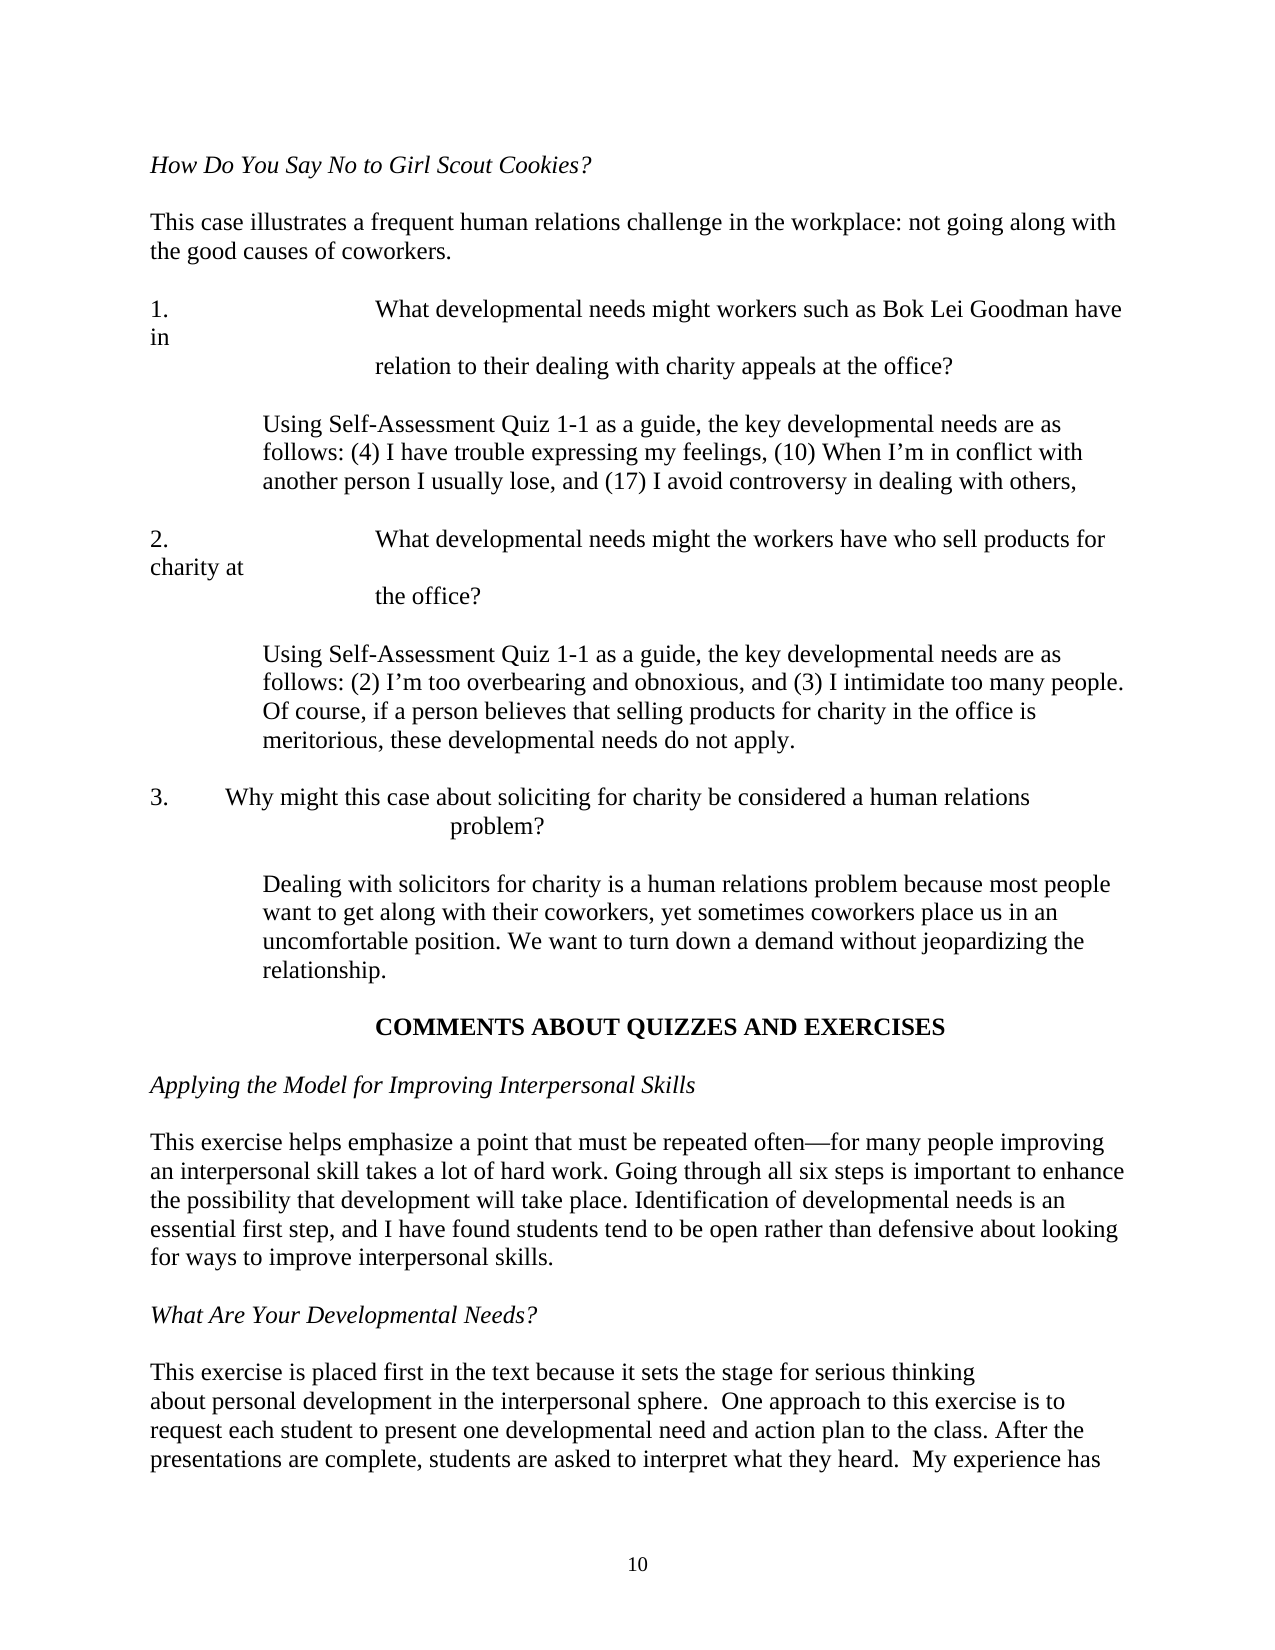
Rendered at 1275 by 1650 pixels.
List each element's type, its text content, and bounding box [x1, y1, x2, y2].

subtitle COMMENTS ABOUT QUIZZES AND EXERCISES [206, 1012, 1125, 1041]
text the office? [150, 581, 1125, 610]
text relation to their dealing with charity appeals at the office? [150, 351, 1125, 380]
text Using Self-Assessment Quiz 1-1 as a guide, the key developmental needs are as follows: (2) I’m too overbearing and obnoxious, and (3) I intimidate too many people. Of course, if a person believes that selling products for charity in the office is meritorious, these developmental needs do not apply. [262, 639, 1125, 754]
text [150, 1386, 1125, 1472]
text This exercise is placed first in the text because it sets the stage for serious thinking [150, 1357, 1125, 1386]
text 3. Why might this case about soliciting for charity be considered a human relations problem? [150, 782, 1125, 840]
text How Do You Say No to Girl Scout Cookies? [150, 150, 1125, 179]
text 2. What developmental needs might the workers have who sell products for charity at [150, 524, 1125, 581]
text Dealing with solicitors for charity is a human relations problem because most people want to get along with their coworkers, yet sometimes coworkers place us in an uncomfortable position. We want to turn down a demand without jeopardizing the relationship. [262, 869, 1125, 984]
text This exercise helps emphasize a point that must be repeated often—for many people improving an interpersonal skill takes a lot of hard work. Going through all six steps is important to enhance the possibility that development will take place. Identification of developmental needs is an essential first step, and I have found students tend to be open rather than defensive about looking for ways to improve interpersonal skills. [150, 1127, 1125, 1271]
text Using Self-Assessment Quiz 1-1 as a guide, the key developmental needs are as follows: (4) I have trouble expressing my feelings, (10) When I’m in conflict with another person I usually lose, and (17) I avoid controversy in dealing with others, [262, 409, 1125, 495]
text What Are Your Developmental Needs? [150, 1300, 1125, 1329]
text Applying the Model for Improving Interpersonal Skills [150, 1070, 1125, 1099]
text 1. What developmental needs might workers such as Bok Lei Goodman have in [150, 294, 1125, 351]
text This case illustrates a frequent human relations challenge in the workplace: not going along with the good causes of coworkers. [150, 207, 1125, 265]
